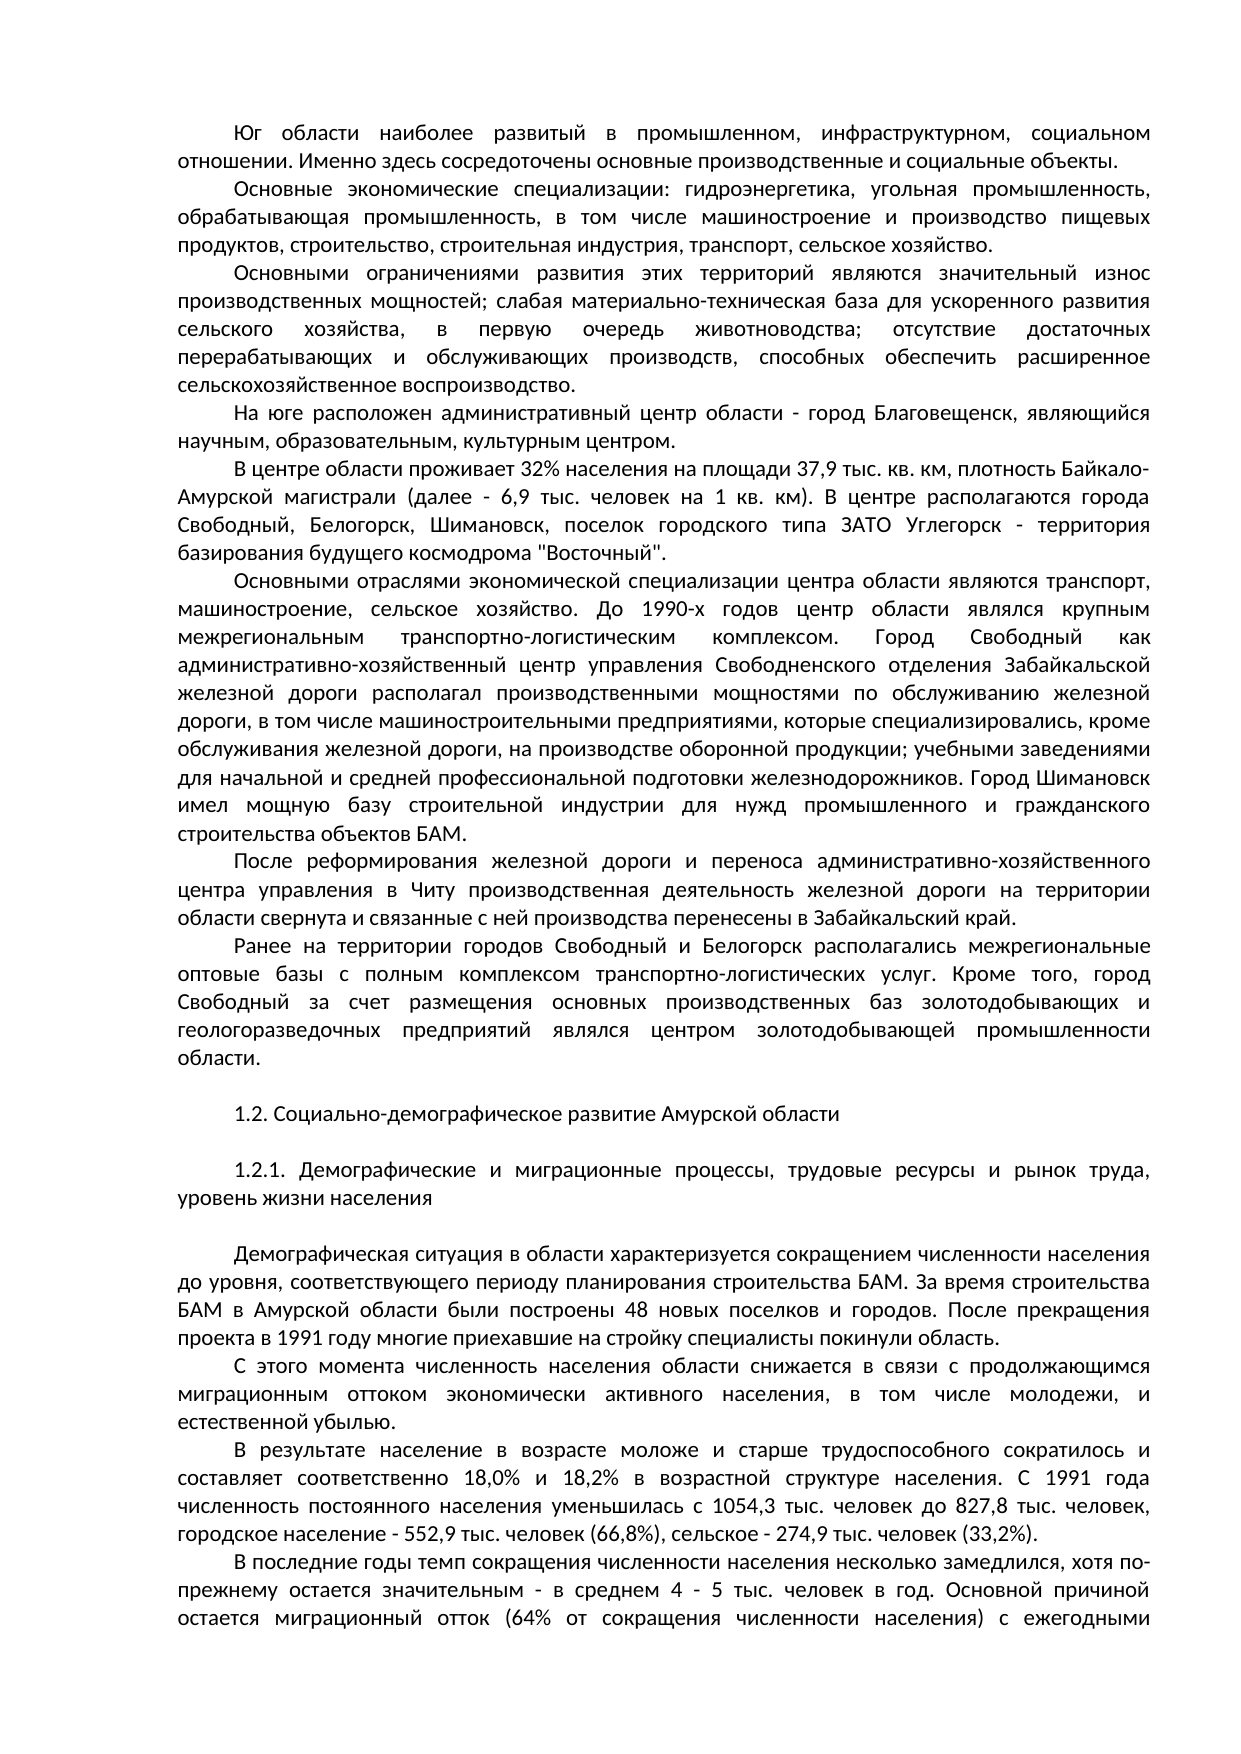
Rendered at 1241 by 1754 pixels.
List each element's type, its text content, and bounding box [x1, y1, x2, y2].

text В центре области проживает 32% населения на площади 37,9 тыс. кв. км, плотность Байкало-Амурской магистрали (далее - 6,9 тыс. человек на 1 кв. км). В центре располагаются города Свободный, Белогорск, Шимановск, поселок городского типа ЗАТО Углегорск - территория базирования будущего космодрома "Восточный". [177, 454, 1152, 566]
text Юг области наиболее развитый в промышленном, инфраструктурном, социальном отношении. Именно здесь сосредоточены основные производственные и социальные объекты. [177, 118, 1152, 174]
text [177, 1547, 1152, 1631]
text Основные экономические специализации: гидроэнергетика, угольная промышленность, обрабатывающая промышленность, в том числе машиностроение и производство пищевых продуктов, строительство, строительная индустрия, транспорт, сельское хозяйство. [177, 174, 1152, 258]
text Основными ограничениями развития этих территорий являются значительный износ производственных мощностей; слабая материально-техническая база для ускоренного развития сельского хозяйства, в первую очередь животноводства; отсутствие достаточных перерабатывающих и обслуживающих производств, способных обеспечить расширенное сельскохозяйственное воспроизводство. [177, 258, 1152, 398]
text Ранее на территории городов Свободный и Белогорск располагались межрегиональные оптовые базы с полным комплексом транспортно-логистических услуг. Кроме того, город Свободный за счет размещения основных производственных баз золотодобывающих и геологоразведочных предприятий являлся центром золотодобывающей промышленности области. [177, 931, 1152, 1071]
text 1.2. Социально-демографическое развитие Амурской области [177, 1099, 1152, 1127]
text На юге расположен административный центр области - город Благовещенск, являющийся научным, образовательным, культурным центром. [177, 398, 1152, 454]
text С этого момента численность населения области снижается в связи с продолжающимся миграционным оттоком экономически активного населения, в том числе молодежи, и естественной убылью. [177, 1351, 1152, 1435]
text В результате население в возрасте моложе и старше трудоспособного сократилось и составляет соответственно 18,0% и 18,2% в возрастной структуре населения. С 1991 года численность постоянного населения уменьшилась с 1054,3 тыс. человек до 827,8 тыс. человек, городское население - 552,9 тыс. человек (66,8%), сельское - 274,9 тыс. человек (33,2%). [177, 1435, 1152, 1547]
text Основными отраслями экономической специализации центра области являются транспорт, машиностроение, сельское хозяйство. До 1990-х годов центр области являлся крупным межрегиональным транспортно-логистическим комплексом. Город Свободный как административно-хозяйственный центр управления Свободненского отделения Забайкальской железной дороги располагал производственными мощностями по обслуживанию железной дороги, в том числе машиностроительными предприятиями, которые специализировались, кроме обслуживания железной дороги, на производстве оборонной продукции; учебными заведениями для начальной и средней профессиональной подготовки железнодорожников. Город Шимановск имел мощную базу строительной индустрии для нужд промышленного и гражданского строительства объектов БАМ. [177, 566, 1152, 847]
text Демографическая ситуация в области характеризуется сокращением численности населения до уровня, соответствующего периоду планирования строительства БАМ. За время строительства БАМ в Амурской области были построены 48 новых поселков и городов. После прекращения проекта в 1991 году многие приехавшие на стройку специалисты покинули область. [177, 1239, 1152, 1351]
text 1.2.1. Демографические и миграционные процессы, трудовые ресурсы и рынок труда, уровень жизни населения [177, 1155, 1152, 1211]
text После реформирования железной дороги и переноса административно-хозяйственного центра управления в Читу производственная деятельность железной дороги на территории области свернута и связанные с ней производства перенесены в Забайкальский край. [177, 847, 1152, 931]
